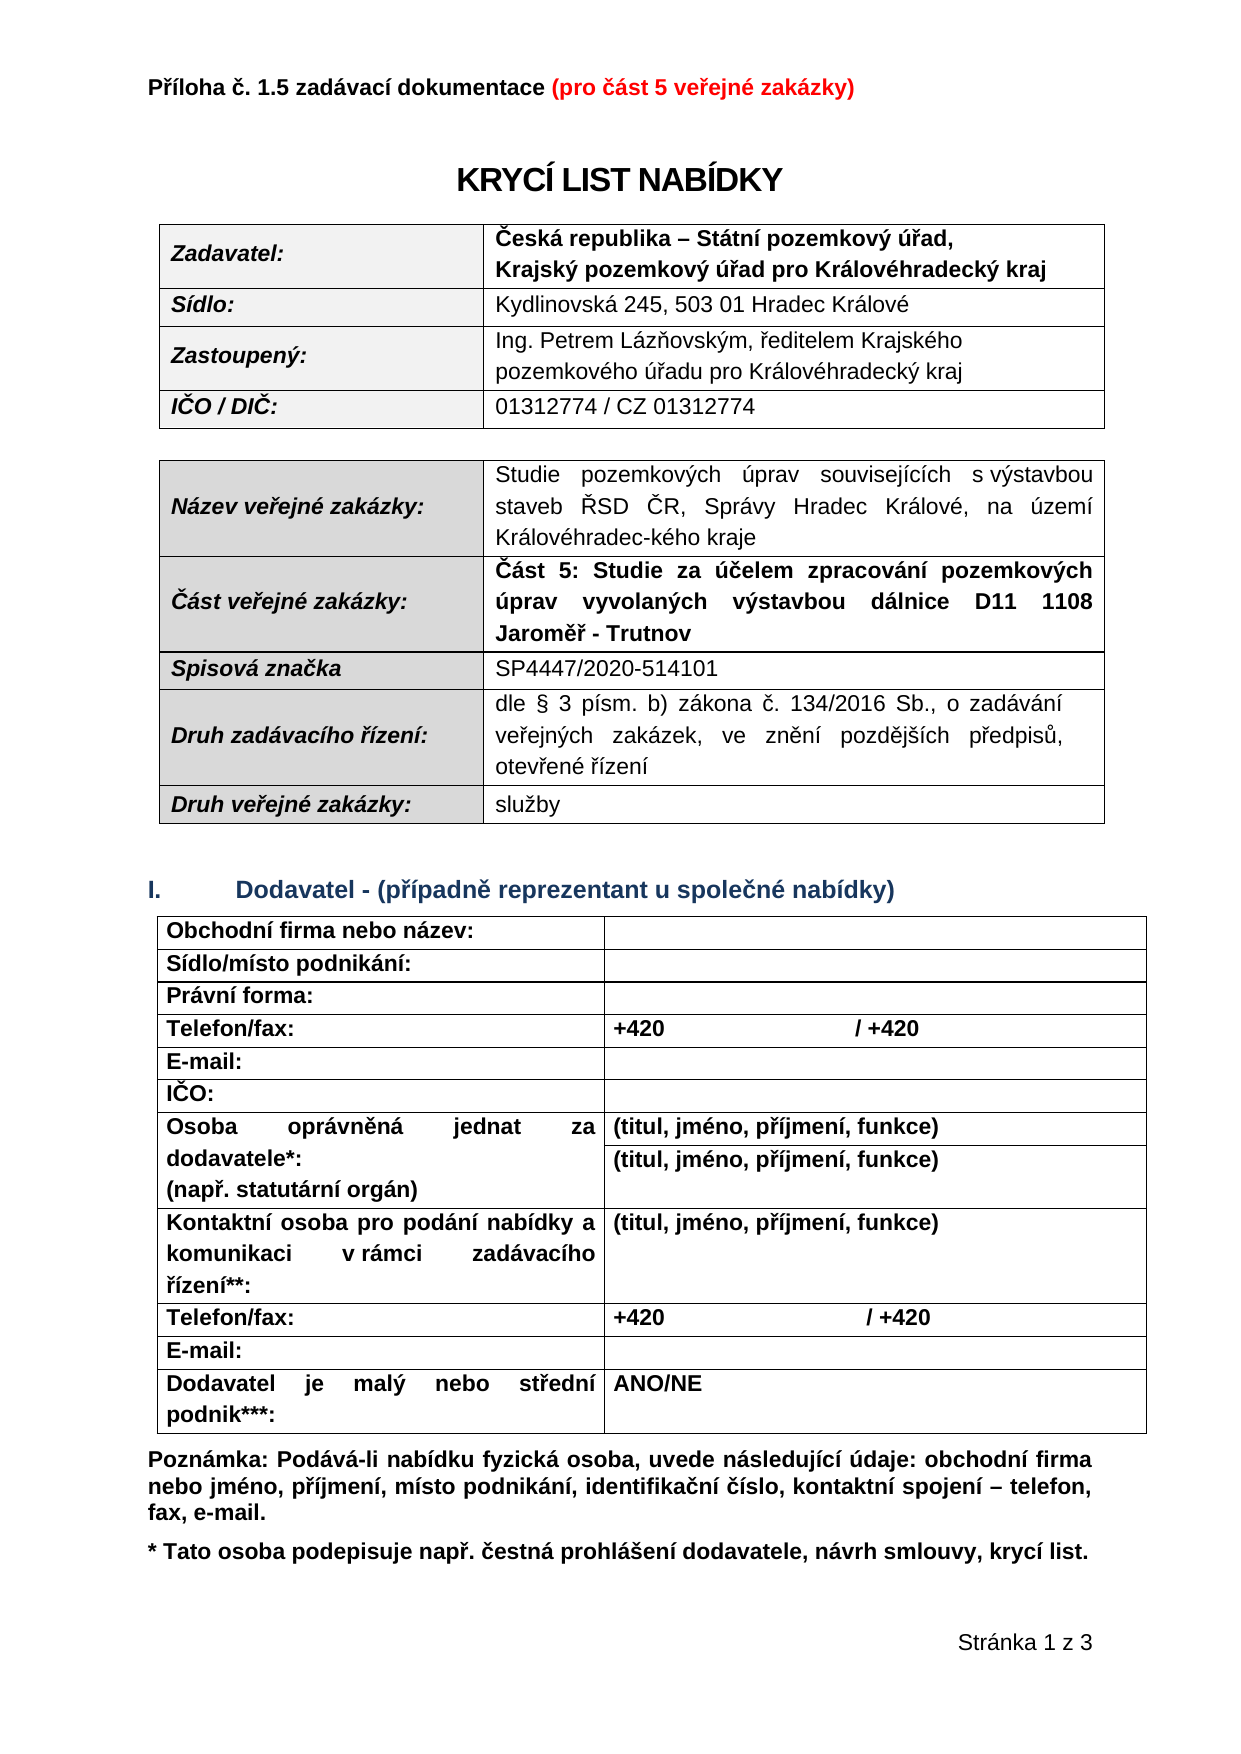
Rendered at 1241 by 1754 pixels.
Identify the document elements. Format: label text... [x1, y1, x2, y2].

title Krycí list nabídky [148, 160, 1092, 199]
table_cell (titul, jméno, příjmení, funkce) [605, 1146, 1146, 1208]
table_cell ANO/NE [605, 1370, 1146, 1433]
table_header Název veřejné zakázky: [160, 461, 483, 556]
table_cell Telefon/fax: [158, 1304, 604, 1336]
table_cell 01312774 / CZ 01312774 [484, 391, 1104, 427]
table_cell Kontaktní osoba pro podání nabídky a komunikaci v rámci zadávacího řízení**: [158, 1209, 604, 1303]
table_cell Sídlo/místo podnikání: [158, 950, 604, 981]
table_cell [605, 1080, 1146, 1112]
subtitle Dodavatel - (případně reprezentant u společné nabídky) [148, 875, 1092, 904]
table_header Zadavatel: [160, 225, 483, 288]
table_cell Ing. Petrem Lázňovským, ředitelem Krajského pozemkového úřadu pro Královéhradecký kraj [484, 327, 1104, 390]
table_cell (titul, jméno, příjmení, funkce) [605, 1209, 1146, 1303]
table_cell Telefon/fax: [158, 1015, 604, 1047]
table_cell Spisová značka [160, 653, 483, 689]
text * Tato osoba podepisuje např. čestná prohlášení dodavatele, návrh smlouvy, krycí list. [148, 1538, 1092, 1564]
table_header Česká republika – Státní pozemkový úřad, Krajský pozemkový úřad pro Královéhradecký kraj [484, 225, 1104, 288]
table_cell Druh veřejné zakázky: [160, 786, 483, 823]
table_header Studie pozemkových úprav souvisejících s výstavbou staveb ŘSD ČR, Správy Hradec Králové, na území Královéhradec-kého kraje [484, 461, 1104, 556]
table_cell IČO / DIČ: [160, 391, 483, 427]
table_cell Dodavatel je malý nebo střední podnik***: [158, 1370, 604, 1433]
table_cell [605, 950, 1146, 981]
table_cell [605, 983, 1146, 1014]
table_cell Právní forma: [158, 983, 604, 1014]
table_cell E-mail: [158, 1048, 604, 1079]
table_header Obchodní firma nebo název: [158, 917, 604, 949]
table_cell dle § 3 písm. b) zákona č. 134/2016 Sb., o zadávání veřejných zakázek, ve znění pozdějších předpisů, otevřené řízení [484, 690, 1104, 785]
table_cell služby [484, 786, 1104, 823]
table_cell Druh zadávacího řízení: [160, 690, 483, 785]
table_cell Část 5: Studie za účelem zpracování pozemkových úprav vyvolaných výstavbou dálnice D11 1108 Jaroměř - Trutnov [484, 557, 1104, 651]
table_cell +420 / +420 [605, 1304, 1146, 1336]
table_cell [605, 1048, 1146, 1079]
table_header [605, 917, 1146, 949]
table_cell Sídlo: [160, 289, 483, 326]
table_cell (titul, jméno, příjmení, funkce) [605, 1113, 1146, 1144]
table_cell Osoba oprávněná jednat za dodavatele*: (např. statutární orgán) [158, 1113, 604, 1208]
table_cell E-mail: [158, 1337, 604, 1368]
table_cell Část veřejné zakázky: [160, 557, 483, 651]
table_cell SP4447/2020-514101 [484, 653, 1104, 689]
table_cell Zastoupený: [160, 327, 483, 390]
table_cell [605, 1337, 1146, 1368]
table_cell Kydlinovská 245, 503 01 Hradec Králové [484, 289, 1104, 326]
text Poznámka: Podává-li nabídku fyzická osoba, uvede následující údaje: obchodní firma nebo jméno, příjmení, místo podnikání, identifikační číslo, kontaktní spojení – telefon, fax, e-mail. [148, 1446, 1092, 1525]
table_cell IČO: [158, 1080, 604, 1112]
table_cell +420 / +420 [605, 1015, 1146, 1047]
